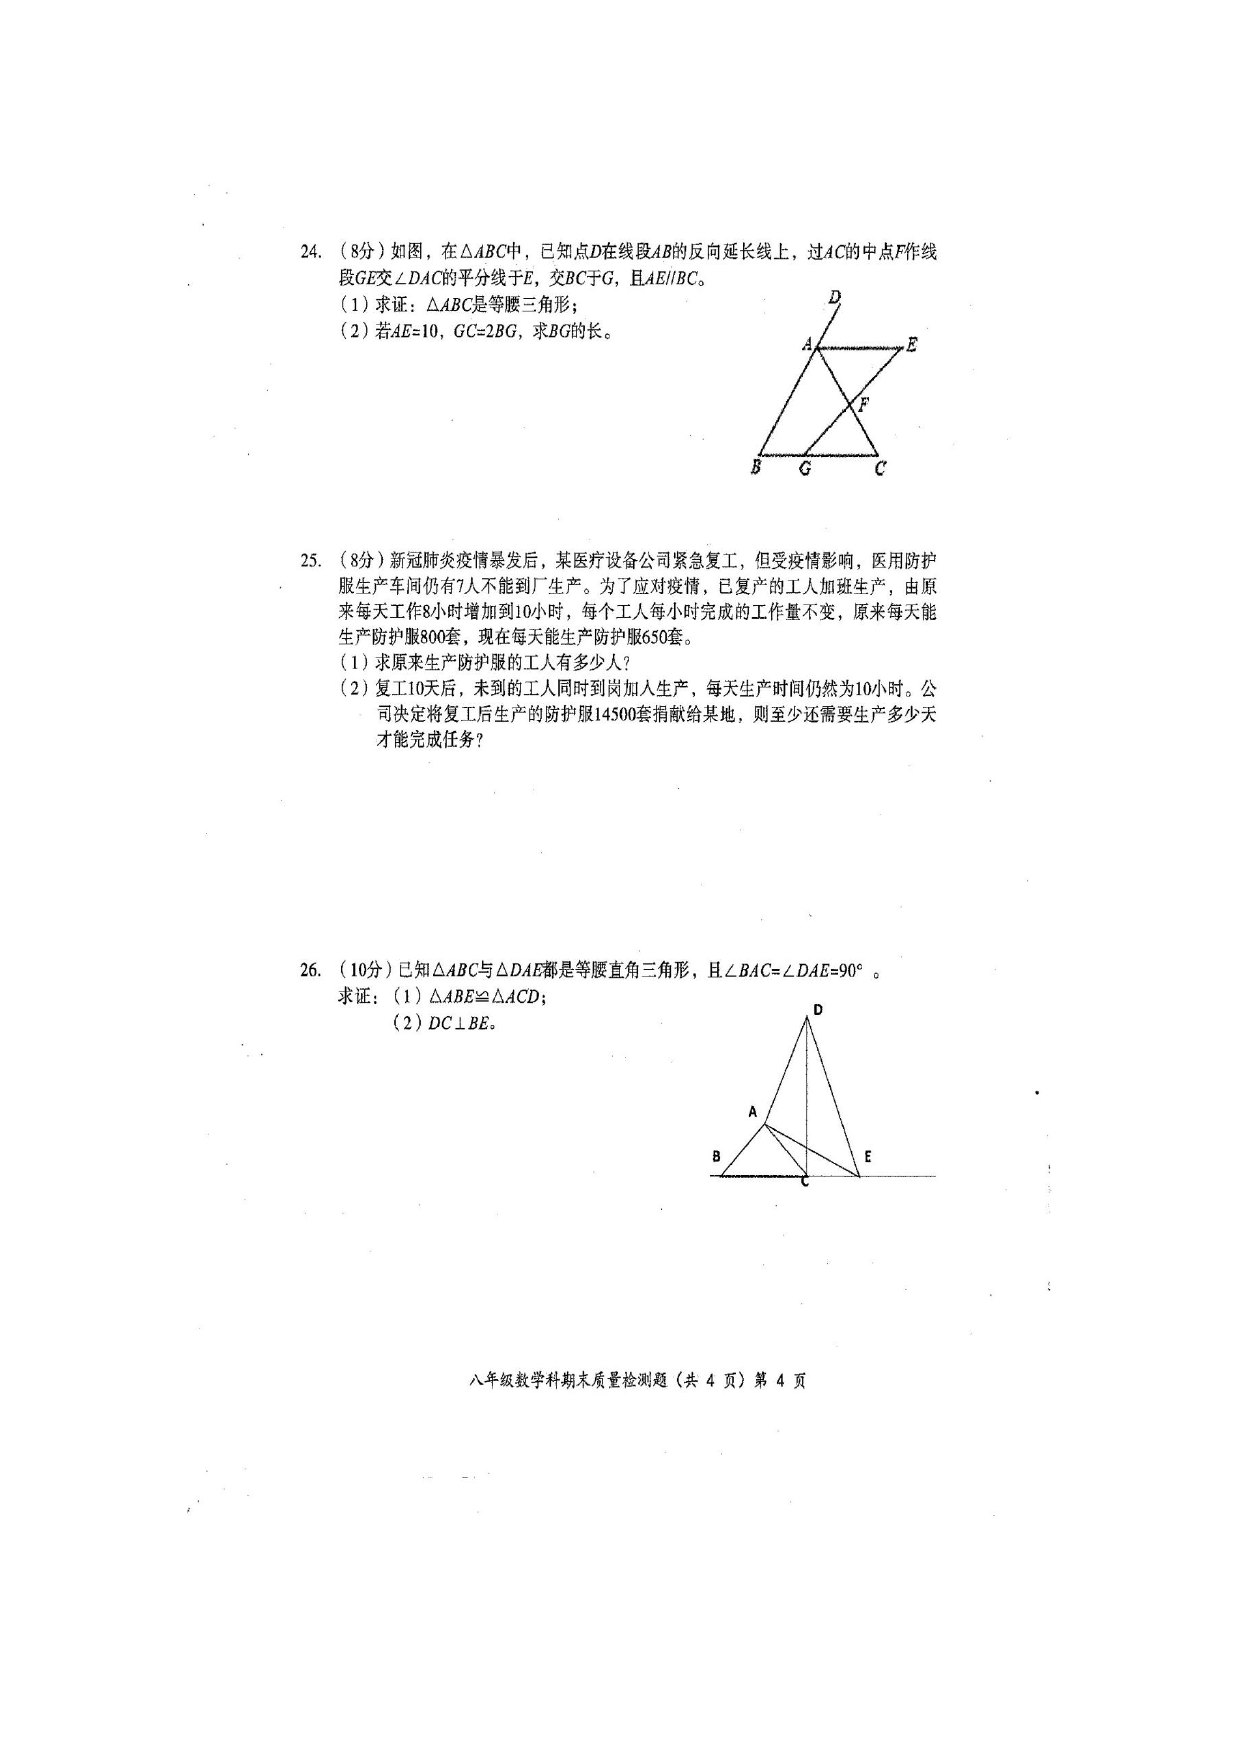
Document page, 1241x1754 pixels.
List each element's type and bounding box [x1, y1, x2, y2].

picture [187, 162, 1053, 1516]
